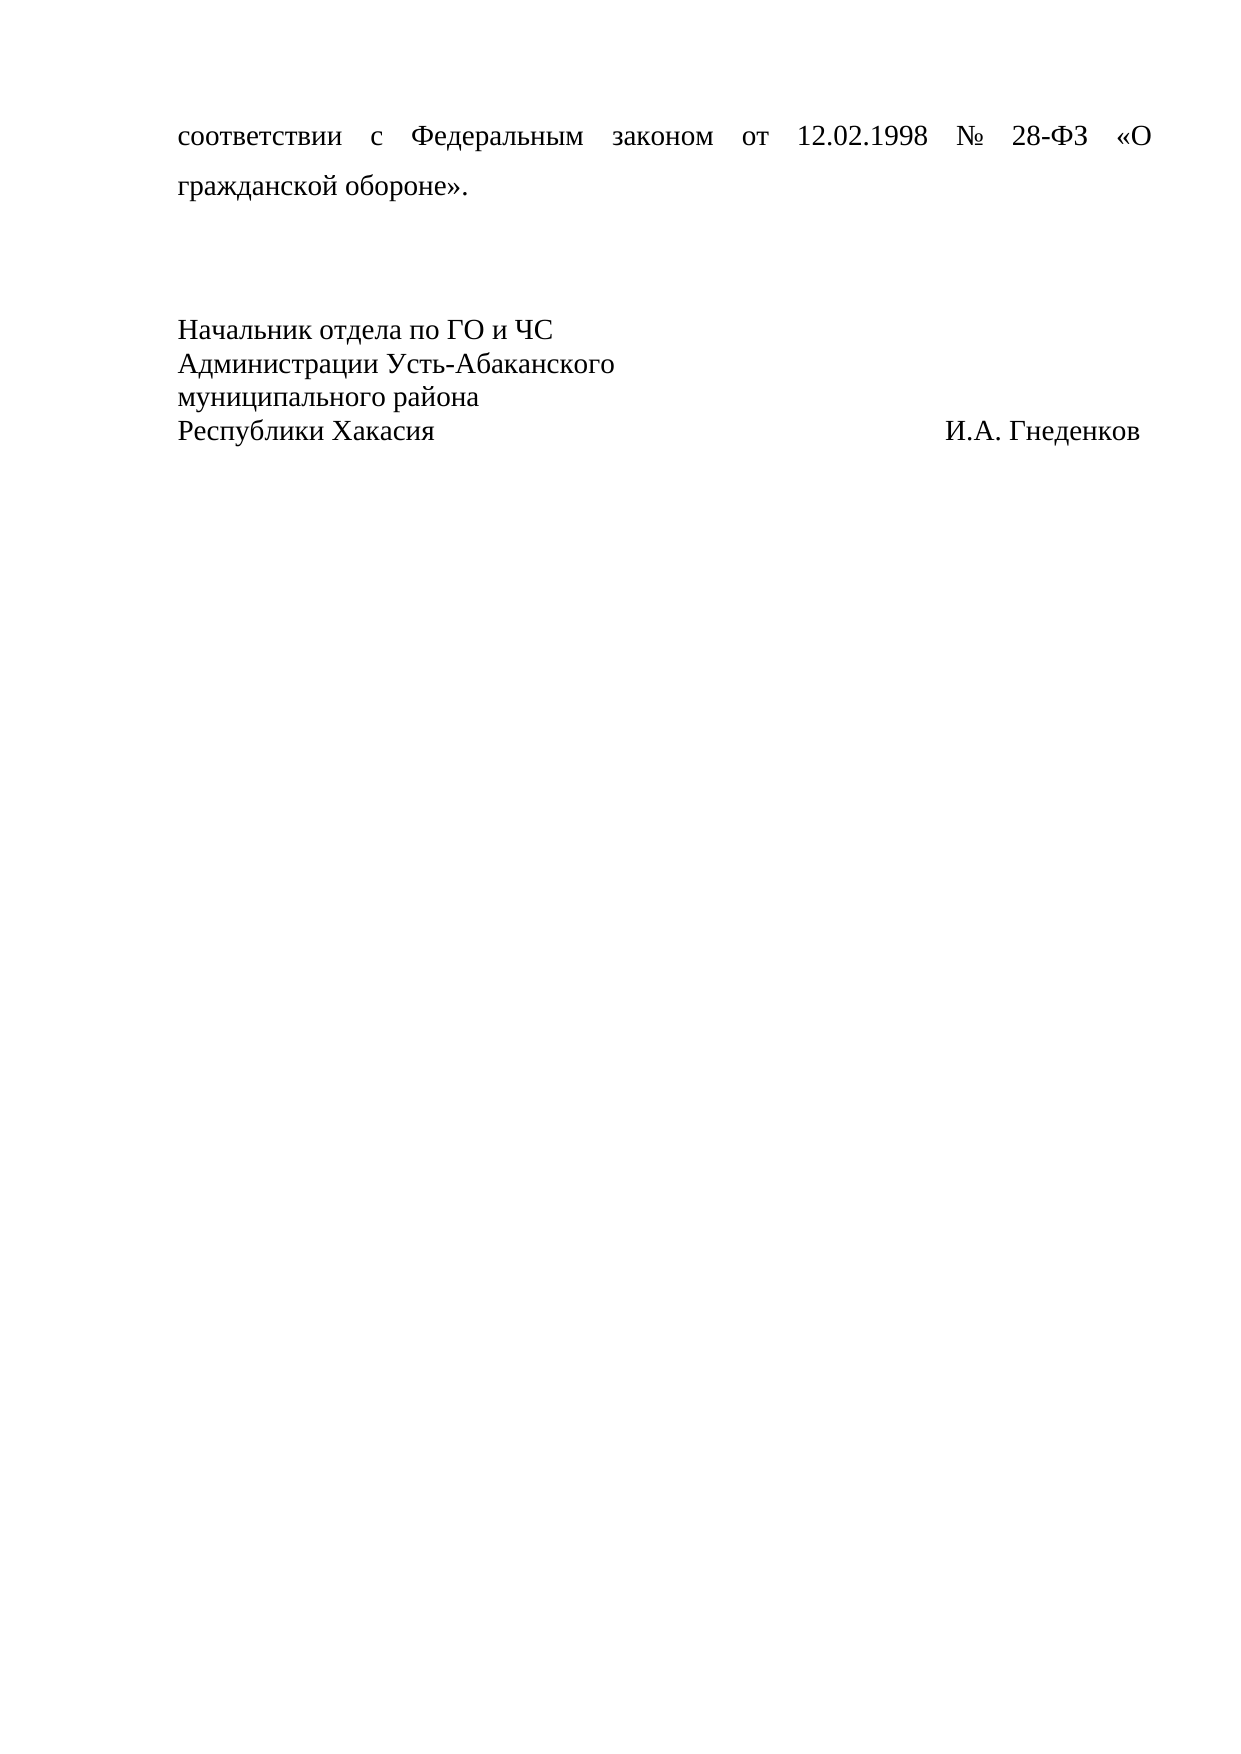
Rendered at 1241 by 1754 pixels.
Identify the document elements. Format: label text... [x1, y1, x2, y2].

text Республики Хакасия И.А. Гнеденков [177, 413, 1152, 446]
text Администрации Усть-Абаканского [177, 346, 1152, 379]
text Начальник отдела по ГО и ЧС [177, 312, 1152, 346]
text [177, 118, 1152, 202]
text муниципального района [177, 379, 1152, 413]
